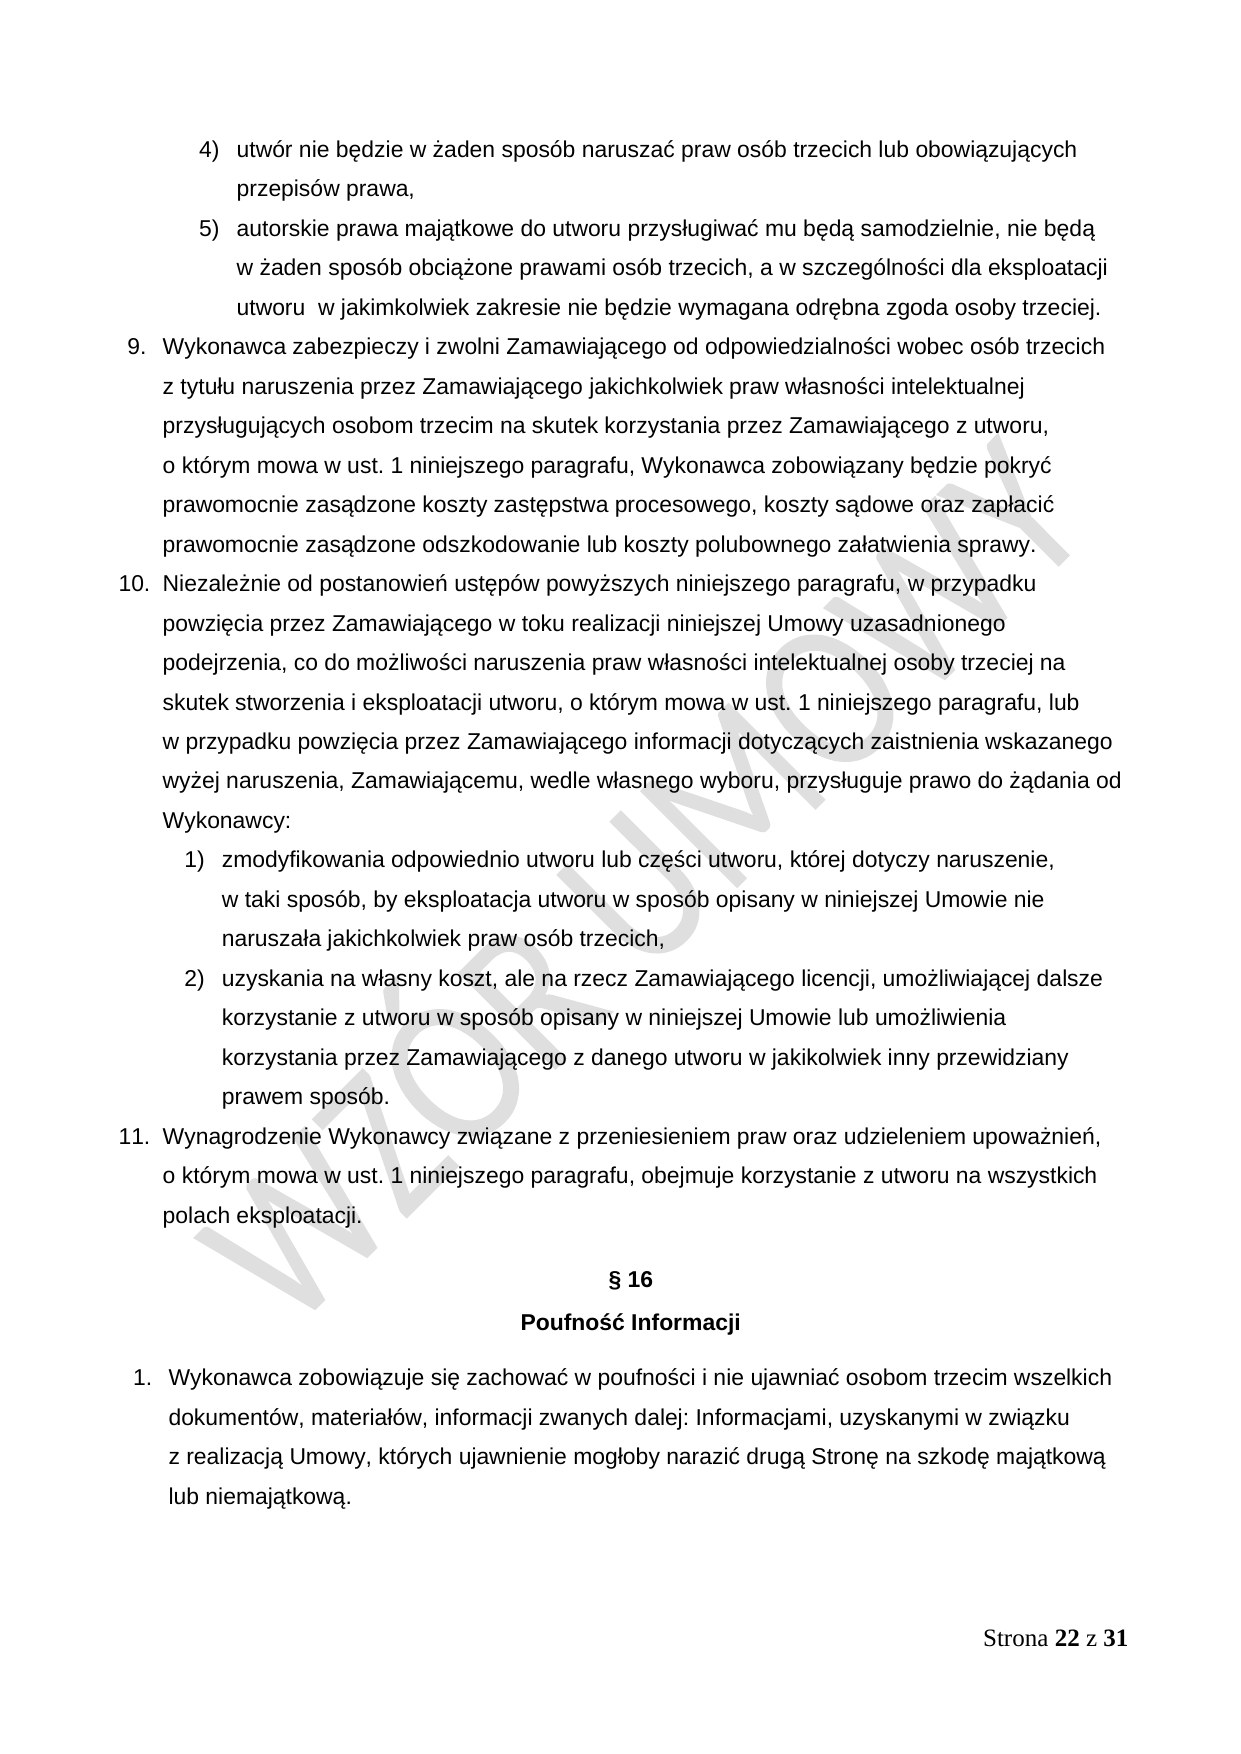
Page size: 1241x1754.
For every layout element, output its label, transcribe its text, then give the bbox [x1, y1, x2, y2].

text § 16 [133, 1266, 1128, 1293]
list Wykonawca zabezpieczy i zwolni Zamawiającego od odpowiedzialności wobec osób trzecich z tytułu naruszenia przez Zamawiającego jakichkolwiek praw własności intelektualnej przysługujących osobom trzecim na skutek korzystania przez Zamawiającego z utworu, o którym mowa w ust. 1 niniejszego paragrafu, Wykonawca zobowiązany będzie pokryć prawomocnie zasądzone koszty zastępstwa procesowego, koszty sądowe oraz zapłacić prawomocnie zasądzone odszkodowanie lub koszty polubownego załatwienia sprawy. [127, 333, 1128, 557]
list Wykonawca zobowiązuje się zachować w poufności i nie ujawniać osobom trzecim wszelkich dokumentów, materiałów, informacji zwanych dalej: Informacjami, uzyskanymi w związku z realizacją Umowy, których ujawnienie mogłoby narazić drugą Stronę na szkodę majątkową lub niemajątkową. [133, 1364, 1128, 1509]
text Poufność Informacji [133, 1309, 1128, 1335]
list utwór nie będzie w żaden sposób naruszać praw osób trzecich lub obowiązujących przepisów prawa, [199, 136, 1128, 202]
list uzyskania na własny koszt, ale na rzecz Zamawiającego licencji, umożliwiającej dalsze korzystanie z utworu w sposób opisany w niniejszej Umowie lub umożliwienia korzystania przez Zamawiającego z danego utworu w jakikolwiek inny przewidziany prawem sposób. [184, 965, 1128, 1110]
list zmodyfikowania odpowiednio utworu lub części utworu, której dotyczy naruszenie, w taki sposób, by eksploatacja utworu w sposób opisany w niniejszej Umowie nie naruszała jakichkolwiek praw osób trzecich, [184, 846, 1128, 952]
list Wynagrodzenie Wykonawcy związane z przeniesieniem praw oraz udzieleniem upoważnień, o którym mowa w ust. 1 niniejszego paragrafu, obejmuje korzystanie z utworu na wszystkich polach eksploatacji. [118, 1123, 1128, 1228]
list Niezależnie od postanowień ustępów powyższych niniejszego paragrafu, w przypadku powzięcia przez Zamawiającego w toku realizacji niniejszej Umowy uzasadnionego podejrzenia, co do możliwości naruszenia praw własności intelektualnej osoby trzeciej na skutek stworzenia i eksploatacji utworu, o którym mowa w ust. 1 niniejszego paragrafu, lub w przypadku powzięcia przez Zamawiającego informacji dotyczących zaistnienia wskazanego wyżej naruszenia, Zamawiającemu, wedle własnego wyboru, przysługuje prawo do żądania od Wykonawcy: [118, 570, 1128, 833]
list autorskie prawa majątkowe do utworu przysługiwać mu będą samodzielnie, nie będą w żaden sposób obciążone prawami osób trzecich, a w szczególności dla eksploatacji utworu w jakimkolwiek zakresie nie będzie wymagana odrębna zgoda osoby trzeciej. [199, 215, 1128, 320]
